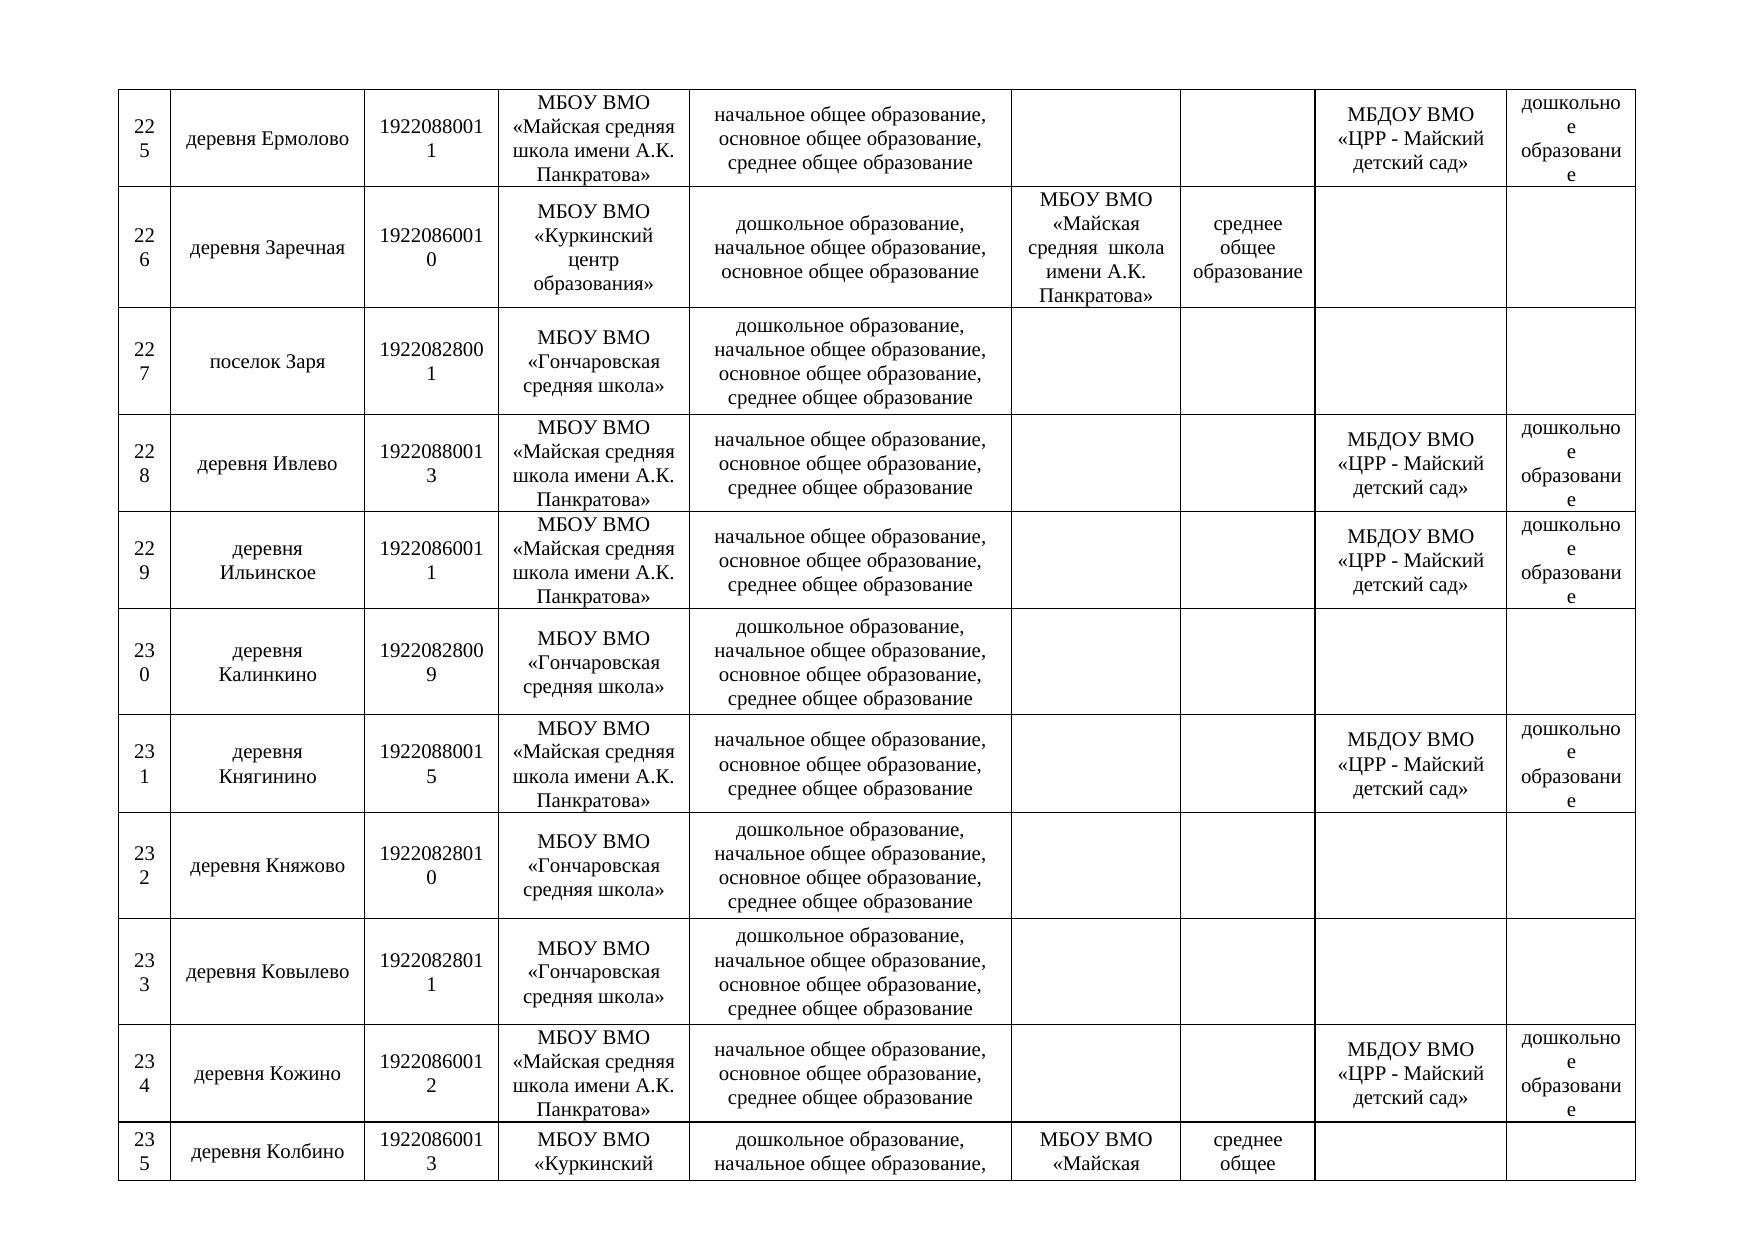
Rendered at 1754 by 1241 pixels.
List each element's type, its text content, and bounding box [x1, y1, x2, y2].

table_cell деревня Калинкино [171, 609, 364, 714]
table_cell 19220880013 [365, 415, 498, 511]
table_cell дошкольное образование [1507, 715, 1635, 812]
table_cell дошкольное образование, начальное общее образование, основное общее образование, среднее общее образование [690, 308, 1011, 413]
table_cell 227 [119, 308, 170, 413]
table_cell МБДОУ ВМО «ЦРР - Майский детский сад» [1316, 415, 1506, 511]
table_cell МБОУ ВМО «Майская средняя школа имени А.К. Панкратова» [499, 715, 689, 812]
table_cell [1316, 1123, 1506, 1180]
table_cell [1316, 187, 1506, 307]
table_cell [1012, 308, 1180, 413]
table_cell МБОУ ВМО «Майская средняя школа имени А.К. Панкратова» [499, 90, 689, 186]
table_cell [690, 1123, 1011, 1180]
table_cell [1181, 715, 1314, 812]
table_cell [1181, 415, 1314, 511]
table_cell деревня Ковылево [171, 919, 364, 1024]
table_cell [1181, 90, 1314, 186]
table_cell деревня Заречная [171, 187, 364, 307]
table_cell МБОУ ВМО «Майская средняя школа имени А.К. Панкратова» [499, 415, 689, 511]
table_cell [1012, 609, 1180, 714]
table_cell МБОУ ВМО «Гончаровская средняя школа» [499, 609, 689, 714]
table_cell МБДОУ ВМО «ЦРР - Майский детский сад» [1316, 1025, 1506, 1121]
table_cell МБДОУ ВМО «ЦРР - Майский детский сад» [1316, 90, 1506, 186]
table_cell начальное общее образование, основное общее образование, среднее общее образование [690, 715, 1011, 812]
table_cell начальное общее образование, основное общее образование, среднее общее образование [690, 90, 1011, 186]
table_cell [1507, 609, 1635, 714]
table_cell поселок Заря [171, 308, 364, 413]
table_cell дошкольное образование [1507, 415, 1635, 511]
table_cell деревня Ермолово [171, 90, 364, 186]
table_cell [1012, 90, 1180, 186]
table_cell МБДОУ ВМО «ЦРР - Майский детский сад» [1316, 715, 1506, 812]
table_cell 19220860013 [365, 1123, 498, 1180]
table_cell [1316, 919, 1506, 1024]
table_cell [1316, 609, 1506, 714]
table_cell начальное общее образование, основное общее образование, среднее общее образование [690, 415, 1011, 511]
table_cell 225 [119, 90, 170, 186]
table_cell МБОУ ВМО «Майская средняя школа имени А.К. Панкратова» [499, 1025, 689, 1121]
table_cell [1012, 715, 1180, 812]
table_cell [1316, 308, 1506, 413]
table_cell 231 [119, 715, 170, 812]
table_cell 228 [119, 415, 170, 511]
table_cell 19220860011 [365, 512, 498, 608]
table_cell МБОУ ВМО «Гончаровская средняя школа» [499, 308, 689, 413]
table_cell 233 [119, 919, 170, 1024]
table_cell [1181, 1025, 1314, 1121]
table_cell МБДОУ ВМО «ЦРР - Майский детский сад» [1316, 512, 1506, 608]
table_cell [1012, 512, 1180, 608]
table_cell [1181, 308, 1314, 413]
table_cell дошкольное образование, начальное общее образование, основное общее образование, среднее общее образование [690, 919, 1011, 1024]
table_cell дошкольное образование, начальное общее образование, основное общее образование [690, 187, 1011, 307]
table_cell [1507, 308, 1635, 413]
table_cell 19220860010 [365, 187, 498, 307]
table_cell 19220860012 [365, 1025, 498, 1121]
table_cell 229 [119, 512, 170, 608]
table_cell начальное общее образование, основное общее образование, среднее общее образование [690, 1025, 1011, 1121]
table_cell 19220828009 [365, 609, 498, 714]
table_cell МБОУ ВМО «Гончаровская средняя школа» [499, 813, 689, 918]
table_cell 19220880015 [365, 715, 498, 812]
table_cell [1507, 1123, 1635, 1180]
table_cell деревня Ильинское [171, 512, 364, 608]
table_cell [1316, 813, 1506, 918]
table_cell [1181, 1123, 1314, 1180]
table_cell деревня Кожино [171, 1025, 364, 1121]
table_cell дошкольное образование, начальное общее образование, основное общее образование, среднее общее образование [690, 813, 1011, 918]
table_cell [1012, 813, 1180, 918]
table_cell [499, 1123, 689, 1180]
table_cell [1181, 919, 1314, 1024]
table_cell [1507, 813, 1635, 918]
table_cell 232 [119, 813, 170, 918]
table_cell МБОУ ВМО «Куркинский центр образования» [499, 187, 689, 307]
table_cell 230 [119, 609, 170, 714]
table_cell деревня Колбино [171, 1123, 364, 1180]
table_cell 19220880011 [365, 90, 498, 186]
table_cell 19220828011 [365, 919, 498, 1024]
table_cell начальное общее образование, основное общее образование, среднее общее образование [690, 512, 1011, 608]
table_cell дошкольное образование [1507, 90, 1635, 186]
table_cell [1012, 415, 1180, 511]
table_cell [1181, 609, 1314, 714]
table_cell деревня Ивлево [171, 415, 364, 511]
table_cell деревня Княжово [171, 813, 364, 918]
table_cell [1012, 1123, 1180, 1180]
table_cell 19220828010 [365, 813, 498, 918]
table_cell 235 [119, 1123, 170, 1180]
table_cell МБОУ ВМО «Гончаровская средняя школа» [499, 919, 689, 1024]
table_cell [1012, 1025, 1180, 1121]
table_cell дошкольное образование [1507, 1025, 1635, 1121]
table_cell МБОУ ВМО «Майская средняя школа имени А.К. Панкратова» [1012, 187, 1180, 307]
table_cell 19220828001 [365, 308, 498, 413]
table_cell [1507, 919, 1635, 1024]
table_cell [1507, 187, 1635, 307]
table_cell [1181, 512, 1314, 608]
table_cell дошкольное образование [1507, 512, 1635, 608]
table_cell [1012, 919, 1180, 1024]
table_cell дошкольное образование, начальное общее образование, основное общее образование, среднее общее образование [690, 609, 1011, 714]
table_cell МБОУ ВМО «Майская средняя школа имени А.К. Панкратова» [499, 512, 689, 608]
table_cell 226 [119, 187, 170, 307]
table_cell [1181, 813, 1314, 918]
table_cell деревня Княгинино [171, 715, 364, 812]
table_cell среднее общее образование [1181, 187, 1314, 307]
table_cell 234 [119, 1025, 170, 1121]
